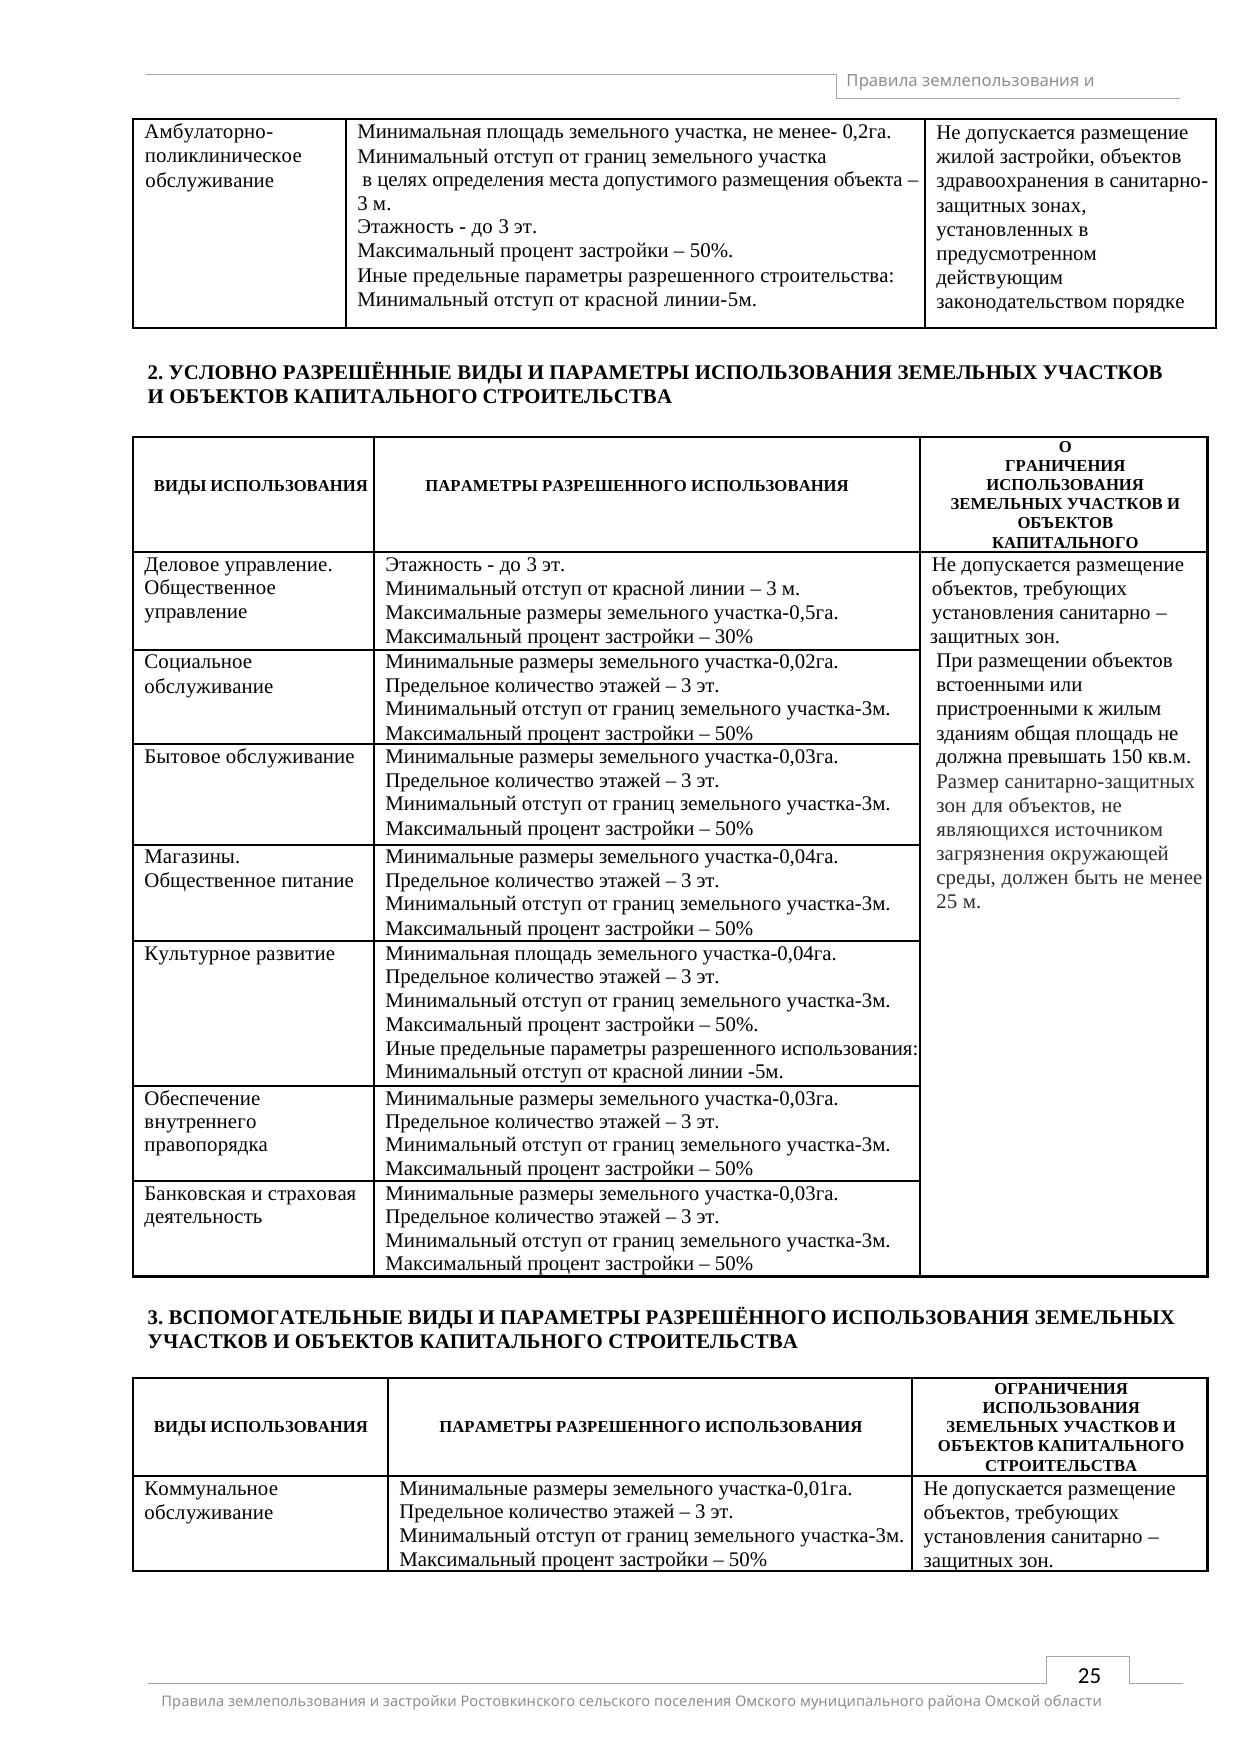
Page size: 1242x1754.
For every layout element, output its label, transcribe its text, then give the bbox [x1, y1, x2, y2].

table_cell Минимальные размеры земельного участка-0,03га. Предельное количество этажей – 3 эт. Минимальный отступ от границ земельного участка-3м. Максимальный процент застройки – 50% [375, 745, 919, 843]
table_cell Минимальная площадь земельного участка-0,04га. Предельное количество этажей – 3 эт. Минимальный отступ от границ земельного участка-3м. Максимальный процент застройки – 50%. Иные предельные параметры разрешенного использования: Минимальный отступ от красной линии -5м. [375, 942, 919, 1084]
table_cell Магазины. Общественное питание [134, 846, 373, 940]
text 3. ВСПОМОГАТЕЛЬНЫЕ ВИДЫ И ПАРАМЕТРЫ РАЗРЕШЁННОГО ИСПОЛЬЗОВАНИЯ ЗЕМЕЛЬНЫХ УЧАСТКОВ И ОБЪЕКТОВ КАПИТАЛЬНОГО СТРОИТЕЛЬСТВА [147, 1305, 1187, 1353]
table_cell Бытовое обслуживание [134, 745, 373, 843]
table_cell Минимальные размеры земельного участка-0,03га. Предельное количество этажей – 3 эт. Минимальный отступ от границ земельного участка-3м. Максимальный процент застройки – 50% [375, 1182, 919, 1275]
table_cell Деловое управление. Общественное управление [134, 553, 373, 648]
table_cell Амбулаторно- поликлиническое обслуживание [134, 120, 345, 327]
table_cell Не допускается размещение объектов, требующих установления санитарно – защитных зон. При размещении объектов встоенными или пристроенными к жилым зданиям общая площадь не должна превышать 150 кв.м. Размер санитарно-защитных зон для объектов, не являющихся источником загрязнения окружающей среды, должен быть не менее 25 м. [921, 553, 1206, 1275]
table_cell Минимальные размеры земельного участка-0,01га. Предельное количество этажей – 3 эт. Минимальный отступ от границ земельного участка-3м. Максимальный процент застройки – 50% [389, 1477, 911, 1569]
table_header ПАРАМЕТРЫ РАЗРЕШЕННОГО ИСПОЛЬЗОВАНИЯ [389, 1379, 911, 1475]
table_cell Минимальные размеры земельного участка-0,02га. Предельное количество этажей – 3 эт. Минимальный отступ от границ земельного участка-3м. Максимальный процент застройки – 50% [375, 651, 919, 743]
table_cell Коммунальное обслуживание [134, 1477, 387, 1569]
table_cell Обеспечение внутреннего правопорядка [134, 1087, 373, 1180]
table_cell Культурное развитие [134, 942, 373, 1084]
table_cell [926, 120, 1215, 327]
table_cell Этажность - до 3 эт. Минимальный отступ от красной линии – 3 м. Максимальные размеры земельного участка-0,5га. Максимальный процент застройки – 30% [375, 553, 919, 648]
text 2. УСЛОВНО РАЗРЕШЁННЫЕ ВИДЫ И ПАРАМЕТРЫ ИСПОЛЬЗОВАНИЯ ЗЕМЕЛЬНЫХ УЧАСТКОВ И ОБЪЕКТОВ КАПИТАЛЬНОГО СТРОИТЕЛЬСТВА [147, 361, 1176, 408]
table_header ОГРАНИЧЕНИЯ ИСПОЛЬЗОВАНИЯ ЗЕМЕЛЬНЫХ УЧАСТКОВ И ОБЪЕКТОВ КАПИТАЛЬНОГО СТРОИТЕЛЬСТВА [913, 1379, 1206, 1475]
table_header ПАРАМЕТРЫ РАЗРЕШЕННОГО ИСПОЛЬЗОВАНИЯ [375, 438, 919, 551]
table_cell Минимальные размеры земельного участка-0,03га. Предельное количество этажей – 3 эт. Минимальный отступ от границ земельного участка-3м. Максимальный процент застройки – 50% [375, 1087, 919, 1180]
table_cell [913, 1477, 1206, 1569]
table_cell Минимальные размеры земельного участка-0,04га. Предельное количество этажей – 3 эт. Минимальный отступ от границ земельного участка-3м. Максимальный процент застройки – 50% [375, 846, 919, 940]
table_header ОГРАНИЧЕНИЯ ИСПОЛЬЗОВАНИЯ ЗЕМЕЛЬНЫХ УЧАСТКОВ И ОБЪЕКТОВ КАПИТАЛЬНОГО СТРОИТЕЛЬСТВА [921, 438, 1206, 551]
table_header ВИДЫ ИСПОЛЬЗОВАНИЯ [134, 438, 373, 551]
table_cell Социальное обслуживание [134, 651, 373, 743]
table_header ВИДЫ ИСПОЛЬЗОВАНИЯ [134, 1379, 387, 1475]
table_cell Банковская и страховая деятельность [134, 1182, 373, 1275]
table_cell Минимальная площадь земельного участка, не менее- 0,2га. Минимальный отступ от границ земельного участка в целях определения места допустимого размещения объекта – 3 м. Этажность - до 3 эт. Максимальный процент застройки – 50%. Иные предельные параметры разрешенного строительства: Минимальный отступ от красной линии-5м. [347, 120, 924, 327]
